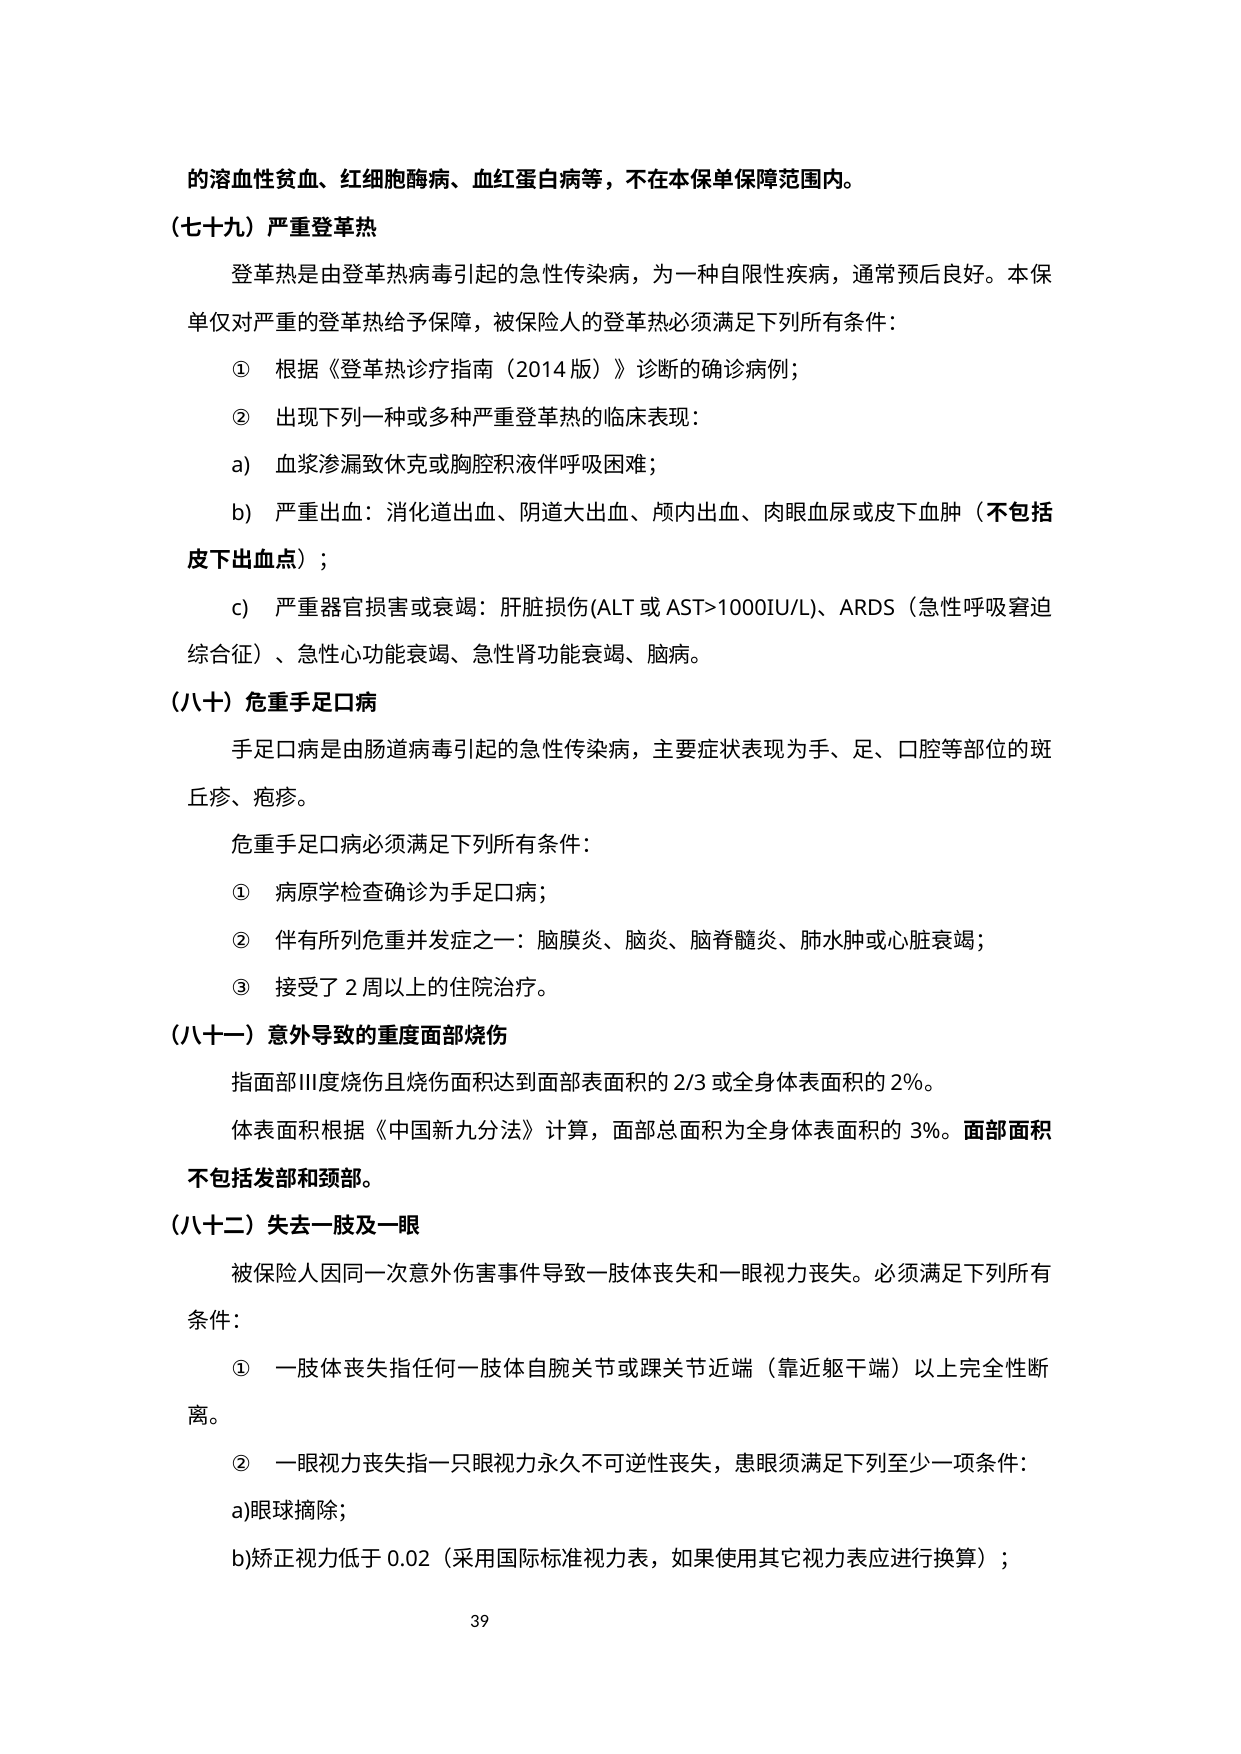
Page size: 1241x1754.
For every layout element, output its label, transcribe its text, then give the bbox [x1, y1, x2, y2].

list 严重出血：消化道出血、阴道大出血、颅内出血、肉眼血尿或皮下血肿（不包括皮下出血点）； [187, 495, 1053, 574]
list 被保险人因同一次意外伤害事件导致一肢体丧失和一眼视力丧失。必须满足下列所有条件： [187, 1256, 1053, 1335]
list b)矫正视力低于0.02（采用国际标准视力表，如果使用其它视力表应进行换算）； [187, 1541, 1053, 1573]
list 危重手足口病必须满足下列所有条件： [187, 827, 1053, 859]
list 一眼视力丧失指一只眼视力永久不可逆性丧失，患眼须满足下列至少一项条件： [187, 1446, 1053, 1477]
list 手足口病是由肠道病毒引起的急性传染病，主要症状表现为手、足、口腔等部位的斑丘疹、疱疹。 [187, 732, 1053, 812]
list 严重器官损害或衰竭：肝脏损伤(ALT或AST>1000IU/L)、ARDS（急性呼吸窘迫综合征）、急性心功能衰竭、急性肾功能衰竭、脑病。 [187, 590, 1053, 669]
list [187, 162, 1053, 194]
list 登革热是由登革热病毒引起的急性传染病，为一种自限性疾病，通常预后良好。本保单仅对严重的登革热给予保障，被保险人的登革热必须满足下列所有条件： [187, 257, 1053, 336]
list 一肢体丧失指任何一肢体自腕关节或踝关节近端（靠近躯干端）以上完全性断离。 [187, 1351, 1053, 1430]
list 病原学检查确诊为手足口病； [187, 875, 1053, 907]
list 血浆渗漏致休克或胸腔积液伴呼吸困难； [187, 447, 1053, 479]
list 危重手足口病 [158, 685, 1053, 717]
list 意外导致的重度面部烧伤 [158, 1018, 1053, 1049]
list 指面部Ⅲ度烧伤且烧伤面积达到面部表面积的2/3或全身体表面积的2％。 [187, 1065, 1053, 1097]
list 失去一肢及一眼 [158, 1208, 1053, 1240]
list 出现下列一种或多种严重登革热的临床表现： [187, 399, 1053, 431]
list 严重登革热 [158, 209, 1053, 241]
list 接受了2周以上的住院治疗。 [187, 970, 1053, 1002]
list 体表面积根据《中国新九分法》计算，面部总面积为全身体表面积的3%。面部面积不包括发部和颈部。 [187, 1113, 1053, 1192]
list 伴有所列危重并发症之一：脑膜炎、脑炎、脑脊髓炎、肺水肿或心脏衰竭； [187, 923, 1053, 954]
list 根据《登革热诊疗指南（2014版）》诊断的确诊病例； [187, 352, 1053, 384]
list a)眼球摘除； [187, 1493, 1053, 1525]
